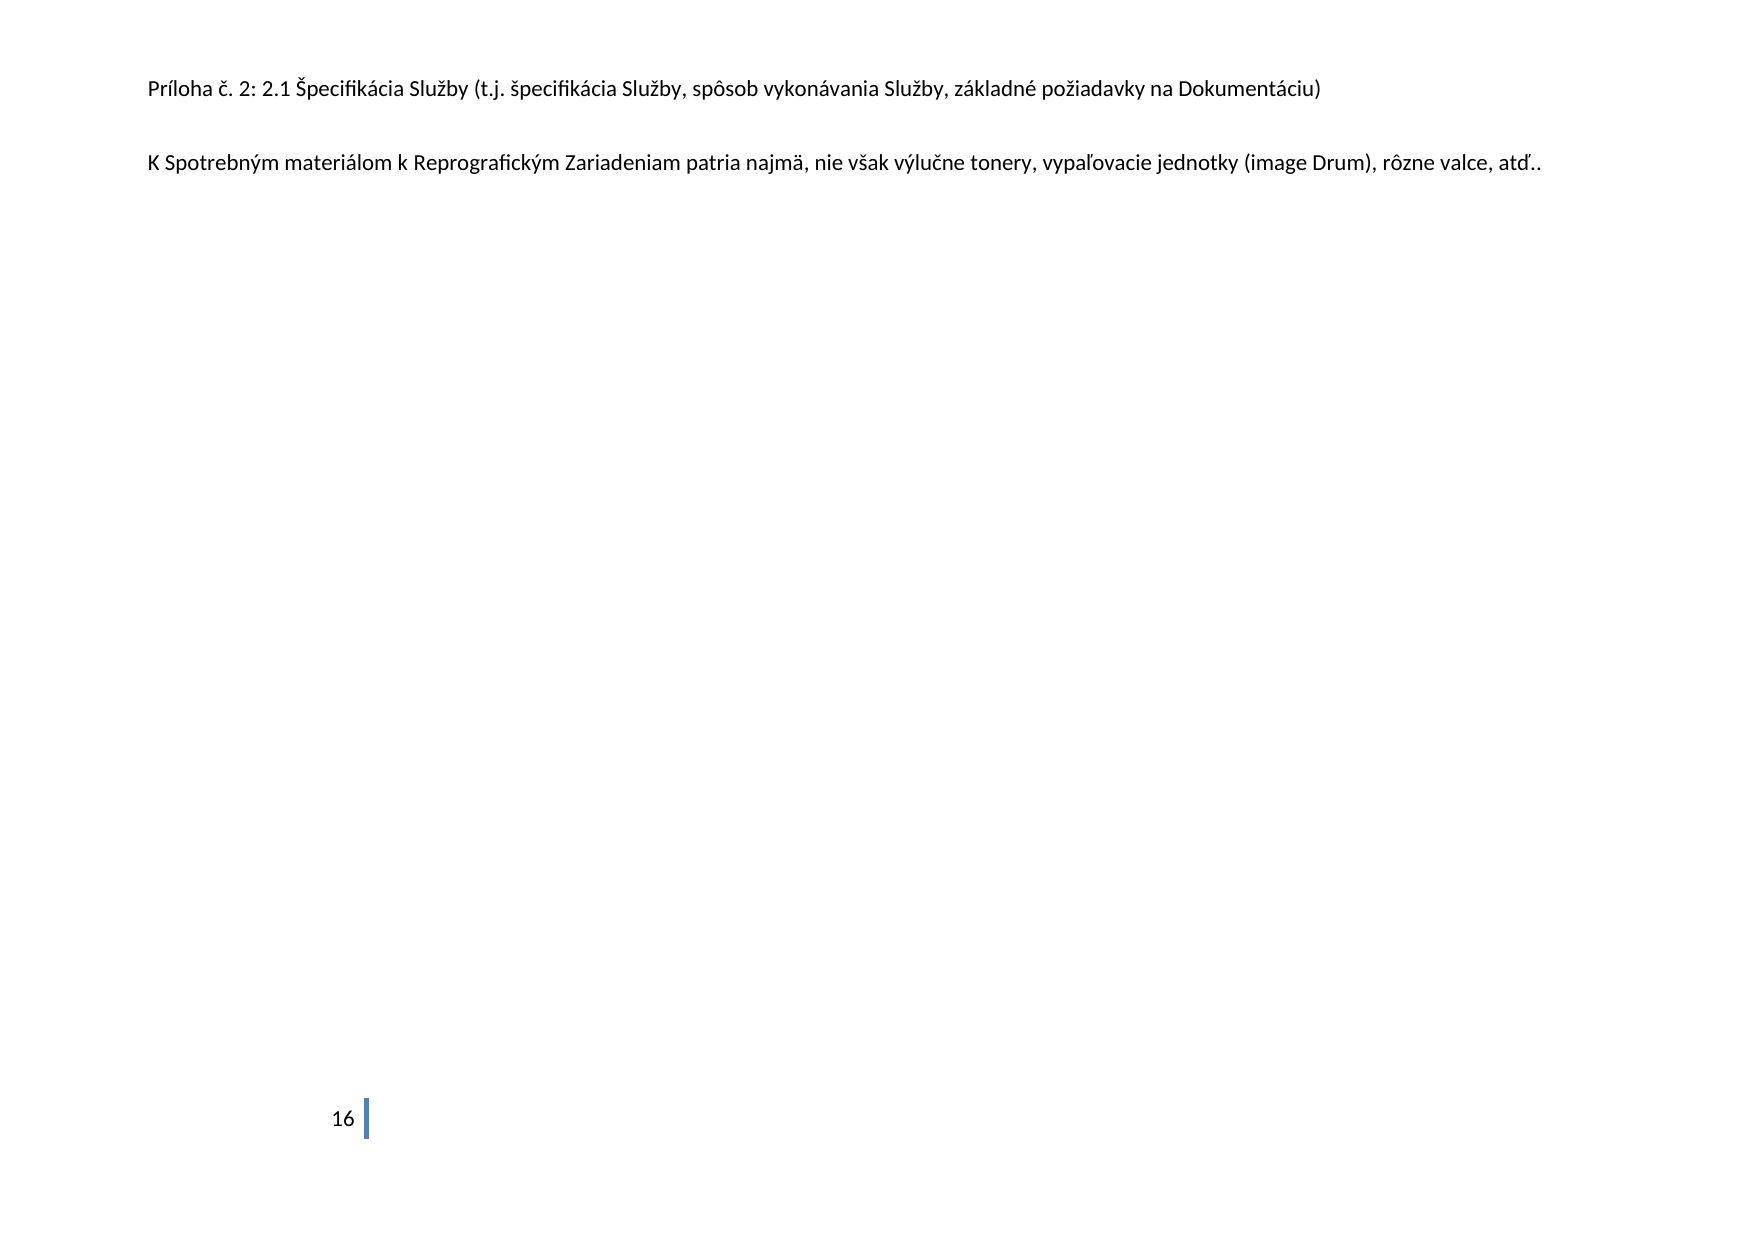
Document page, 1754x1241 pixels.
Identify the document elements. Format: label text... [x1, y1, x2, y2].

text K Spotrebným materiálom k Reprografickým Zariadeniam patria najmä, nie však výlučne tonery, vypaľovacie jednotky (image Drum), rôzne valce, atď.. [148, 148, 1606, 176]
